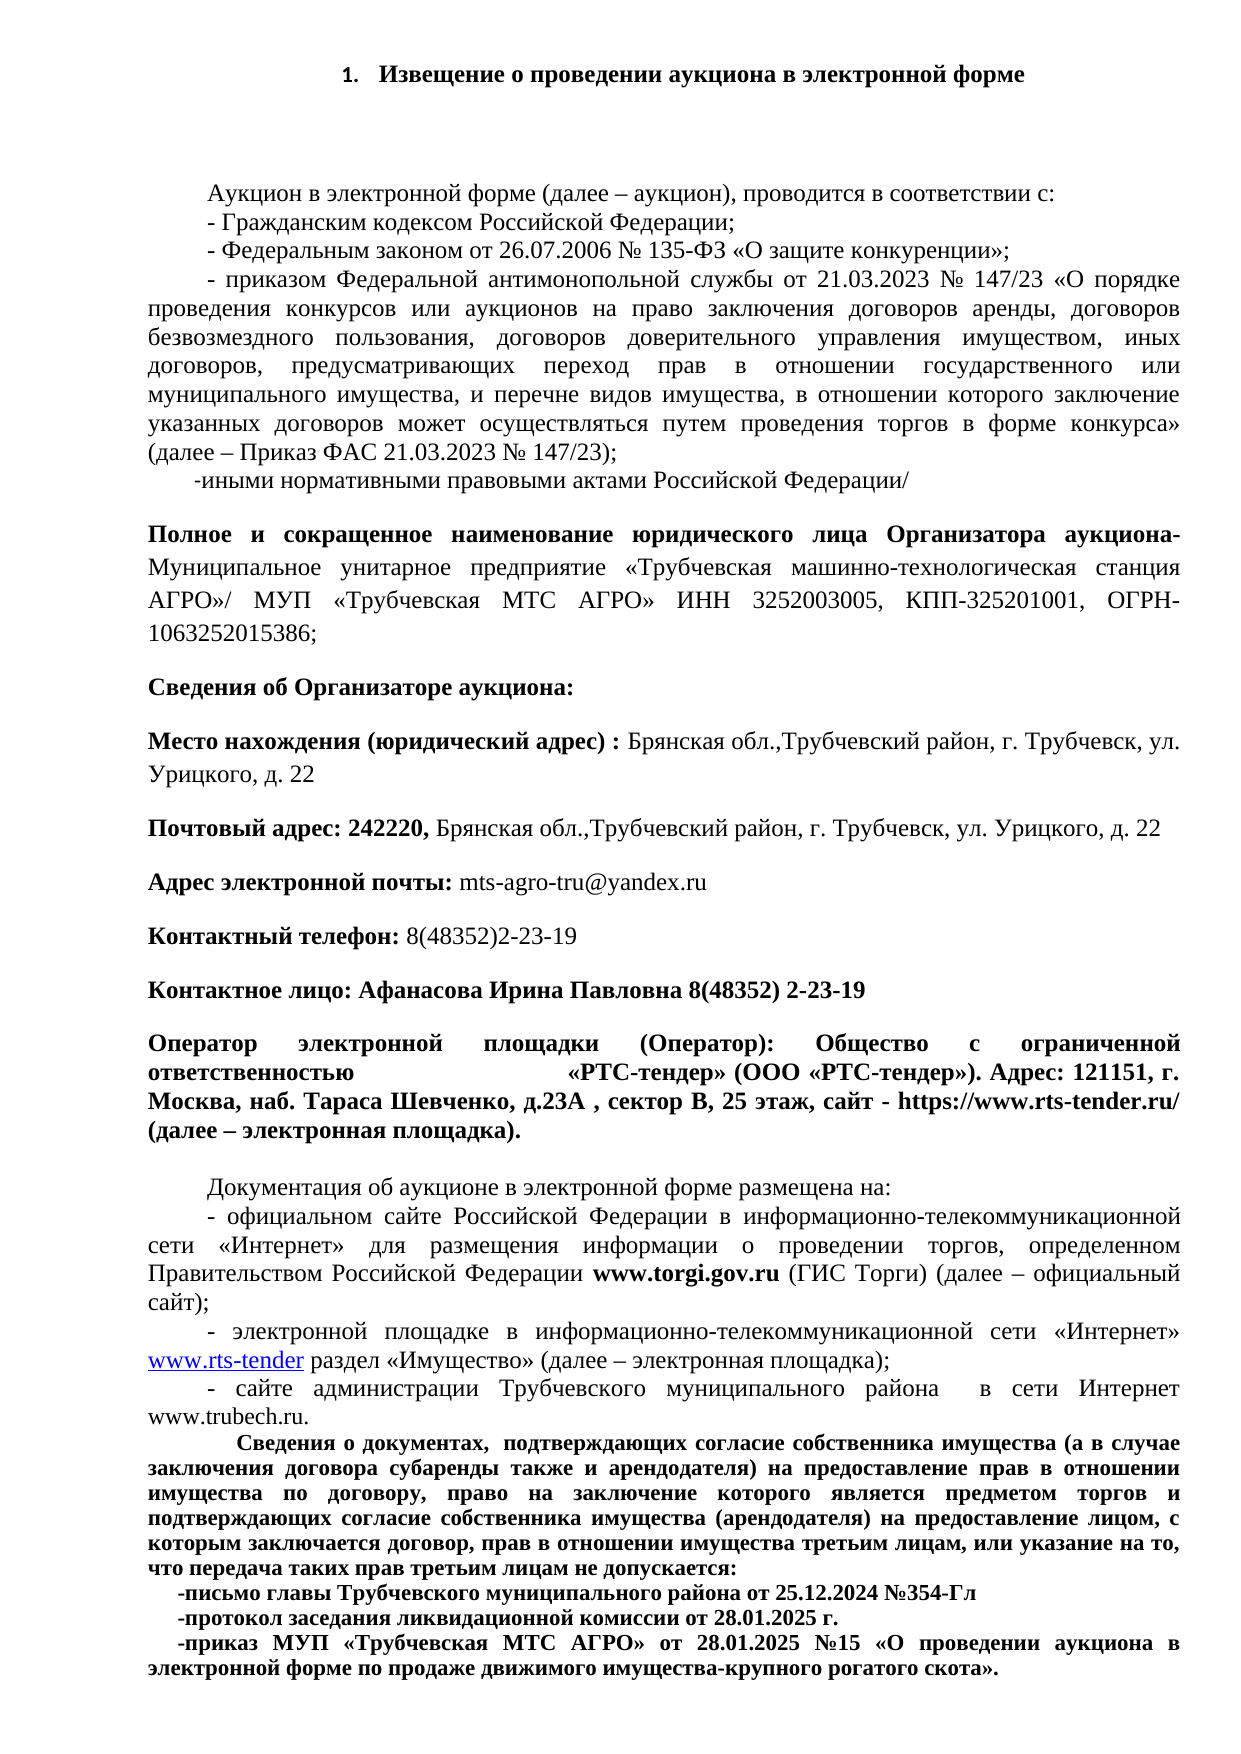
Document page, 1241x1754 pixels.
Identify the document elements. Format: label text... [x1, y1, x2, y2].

text Сведения об Организаторе аукциона: [148, 672, 1181, 701]
text -приказ МУП «Трубчевская МТС АГРО» от 28.01.2025 №15 «О проведении аукциона в электронной форме по продаже движимого имущества-крупного рогатого скота». [148, 1630, 1181, 1681]
text Почтовый адрес: 242220, Брянская обл.,Трубчевский район, г. Трубчевск, ул. Урицкого, д. 22 [148, 813, 1181, 842]
text -иными нормативными правовыми актами Российской Федерации/ [148, 465, 1181, 494]
list Извещение о проведении аукциона в электронной форме [185, 59, 1181, 88]
text - Федеральным законом от 26.07.2006 № 135-ФЗ «О защите конкуренции»; [148, 235, 1181, 264]
text Контактный телефон: 8(48352)2-23-19 [148, 921, 1181, 949]
text -письмо главы Трубчевского муниципального района от 25.12.2024 №354-Гл [148, 1580, 1181, 1605]
text Аукцион в электронной форме (далее – аукцион), проводится в соответствии с: [148, 178, 1181, 207]
text Контактное лицо: Афанасова Ирина Павловна 8(48352) 2-23-19 [148, 975, 1181, 1003]
text Оператор электронной площадки (Оператор): Общество с ограниченной ответственностью «РТС-тендер» (ООО «РТС-тендер»). Адрес: 121151, г. Москва, наб. Тараса Шевченко, д.23А , сектор В, 25 этаж, cайт - https://www.rts-tender.ru/ (далее – электронная площадка). [148, 1028, 1181, 1143]
text - электронной площадке в информационно-телекоммуникационной сети «Интернет» www.rts-tender раздел «Имущество» (далее – электронная площадка); [148, 1316, 1181, 1373]
text Адрес электронной почты: mts-agro-tru@yandex.ru [148, 867, 1181, 896]
text -протокол заседания ликвидационной комиссии от 28.01.2025 г. [148, 1605, 1181, 1630]
text - сайте администрации Трубчевского муниципального района в сети Интернет www.trubech.ru. [148, 1373, 1181, 1430]
text Документация об аукционе в электронной форме размещена на: [148, 1172, 1181, 1201]
text - Гражданским кодексом Российской Федерации; [148, 207, 1181, 235]
text - приказом Федеральной антимонопольной службы от 21.03.2023 № 147/23 «О порядке проведения конкурсов или аукционов на право заключения договоров аренды, договоров безвозмездного пользования, договоров доверительного управления имуществом, иных договоров, предусматривающих переход прав в отношении государственного или муниципального имущества, и перечне видов имущества, в отношении которого заключение указанных договоров может осуществляться путем проведения торгов в форме конкурса» (далее – Приказ ФАС 21.03.2023 № 147/23); [148, 264, 1181, 465]
text Место нахождения (юридический адрес) : Брянская обл.,Трубчевский район, г. Трубчевск, ул. Урицкого, д. 22 [148, 726, 1181, 788]
text Полное и сокращенное наименование юридического лица Организатора аукциона- Муниципальное унитарное предприятие «Трубчевская машинно-технологическая станция АГРО»/ МУП «Трубчевская МТС АГРО» ИНН 3252003005, КПП-325201001, ОГРН-1063252015386; [148, 548, 1181, 647]
text Сведения о документах, подтверждающих согласие собственника имущества (а в случае заключения договора субаренды также и арендодателя) на предоставление прав в отношении имущества по договору, право на заключение которого является предметом торгов и подтверждающих согласие собственника имущества (арендодателя) на предоставление лицом, с которым заключается договор, прав в отношении имущества третьим лицам, или указание на то, что передача таких прав третьим лицам не допускается: [148, 1430, 1181, 1580]
text - официальном сайте Российской Федерации в информационно-телекоммуникационной сети «Интернет» для размещения информации о проведении торгов, определенном Правительством Российской Федерации www.torgi.gov.ru (ГИС Торги) (далее – официальный сайт); [148, 1201, 1181, 1316]
